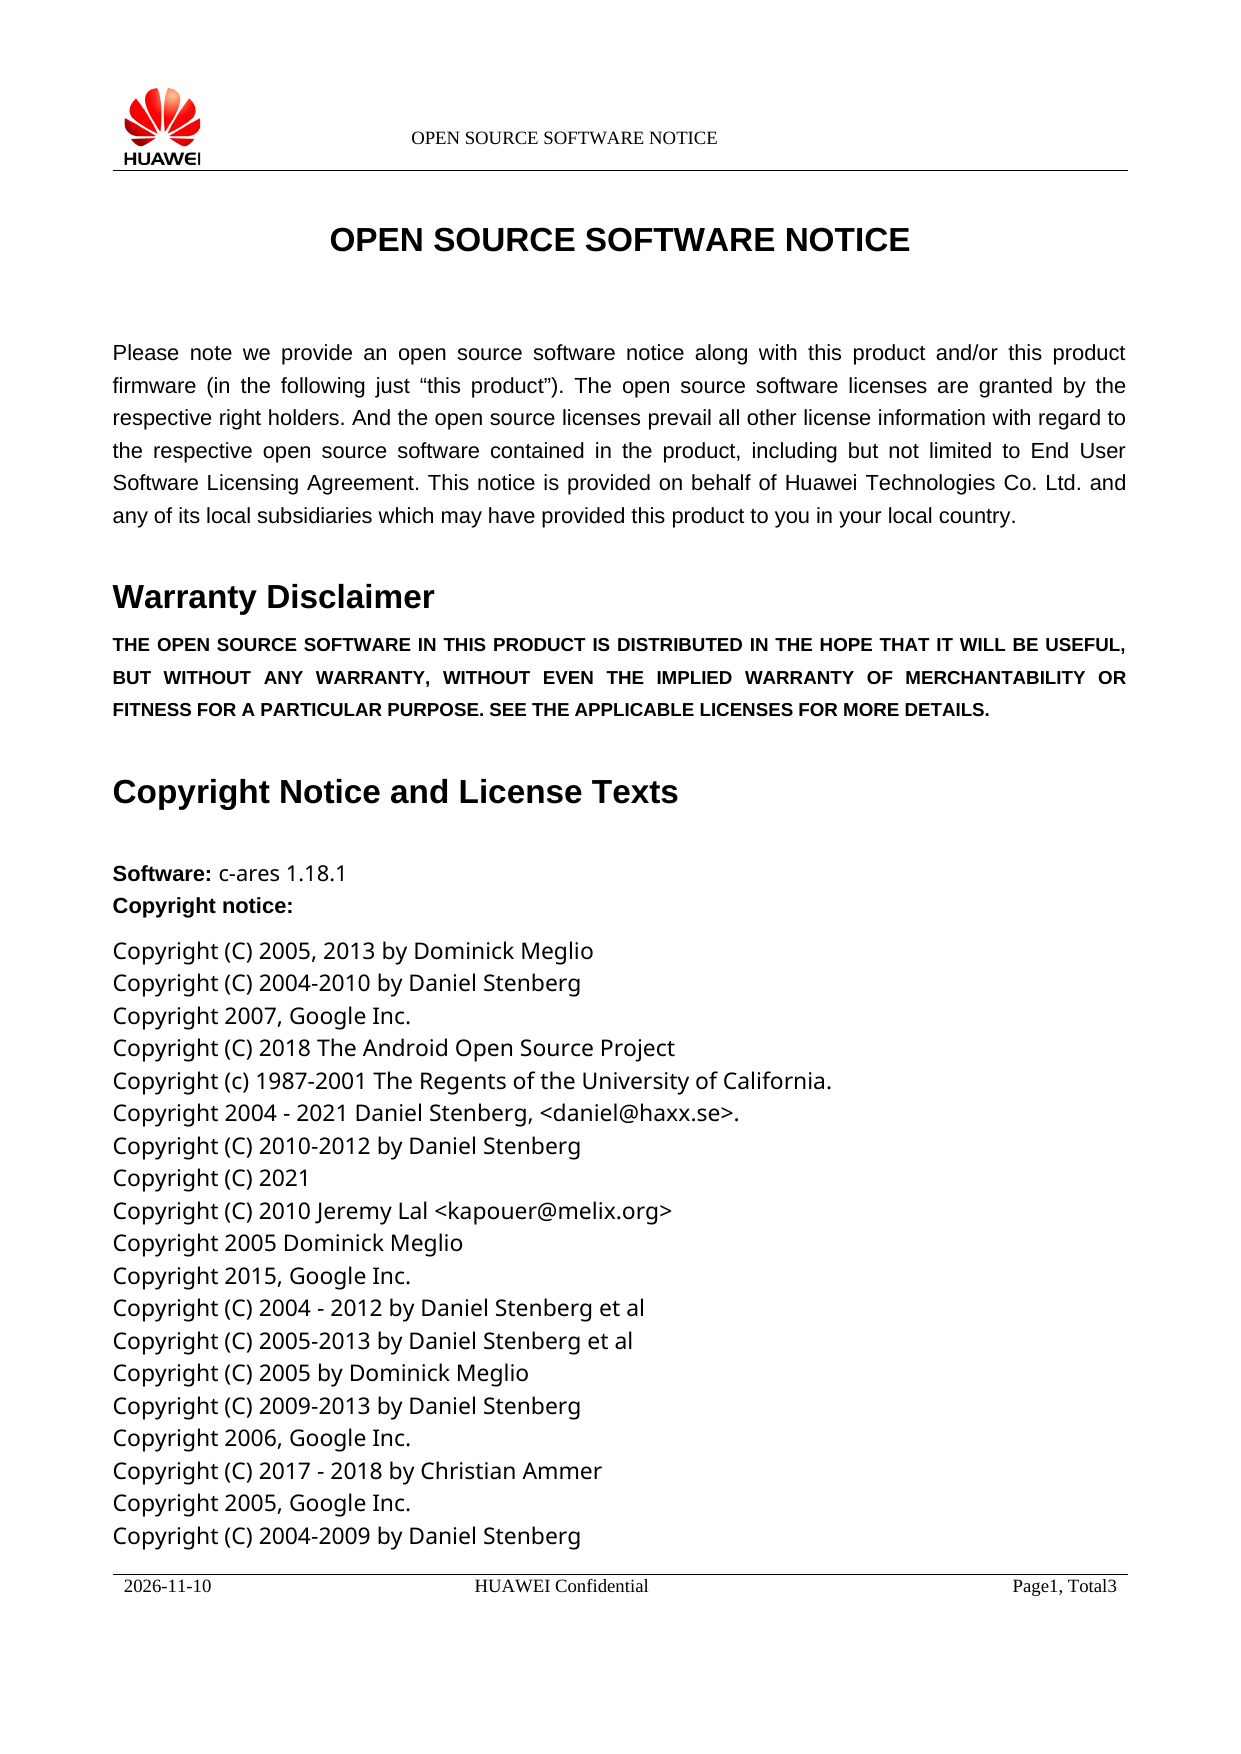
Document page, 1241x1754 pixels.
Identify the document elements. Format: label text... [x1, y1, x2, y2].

text Copyright Notice and License Texts [112, 759, 1128, 824]
text Warranty Disclaimer [112, 564, 1128, 629]
picture [124, 88, 201, 165]
text Copyright notice: [112, 889, 1128, 921]
text The open source software in this product is distributed in the hope that it will be useful, but WITHOUT ANY WARRANTY, without even the implied warranty of MERCHANTABILITY or FITNESS FOR A PARTICULAR PURPOSE. See the applicable licenses for more details. [112, 629, 1128, 726]
text Please note we provide an open source software notice along with this product and/or this product firmware (in the following just “this product”). The open source software licenses are granted by the respective right holders. And the open source licenses prevail all other license information with regard to the respective open source software contained in the product, including but not limited to End User Software Licensing Agreement. This notice is provided on behalf of Huawei Technologies Co. Ltd. and any of its local subsidiaries which may have provided this product to you in your local country. [112, 336, 1128, 531]
title Software: c-ares 1.18.1 [112, 856, 1128, 889]
text OPEN SOURCE SOFTWARE NOTICE [112, 206, 1128, 271]
